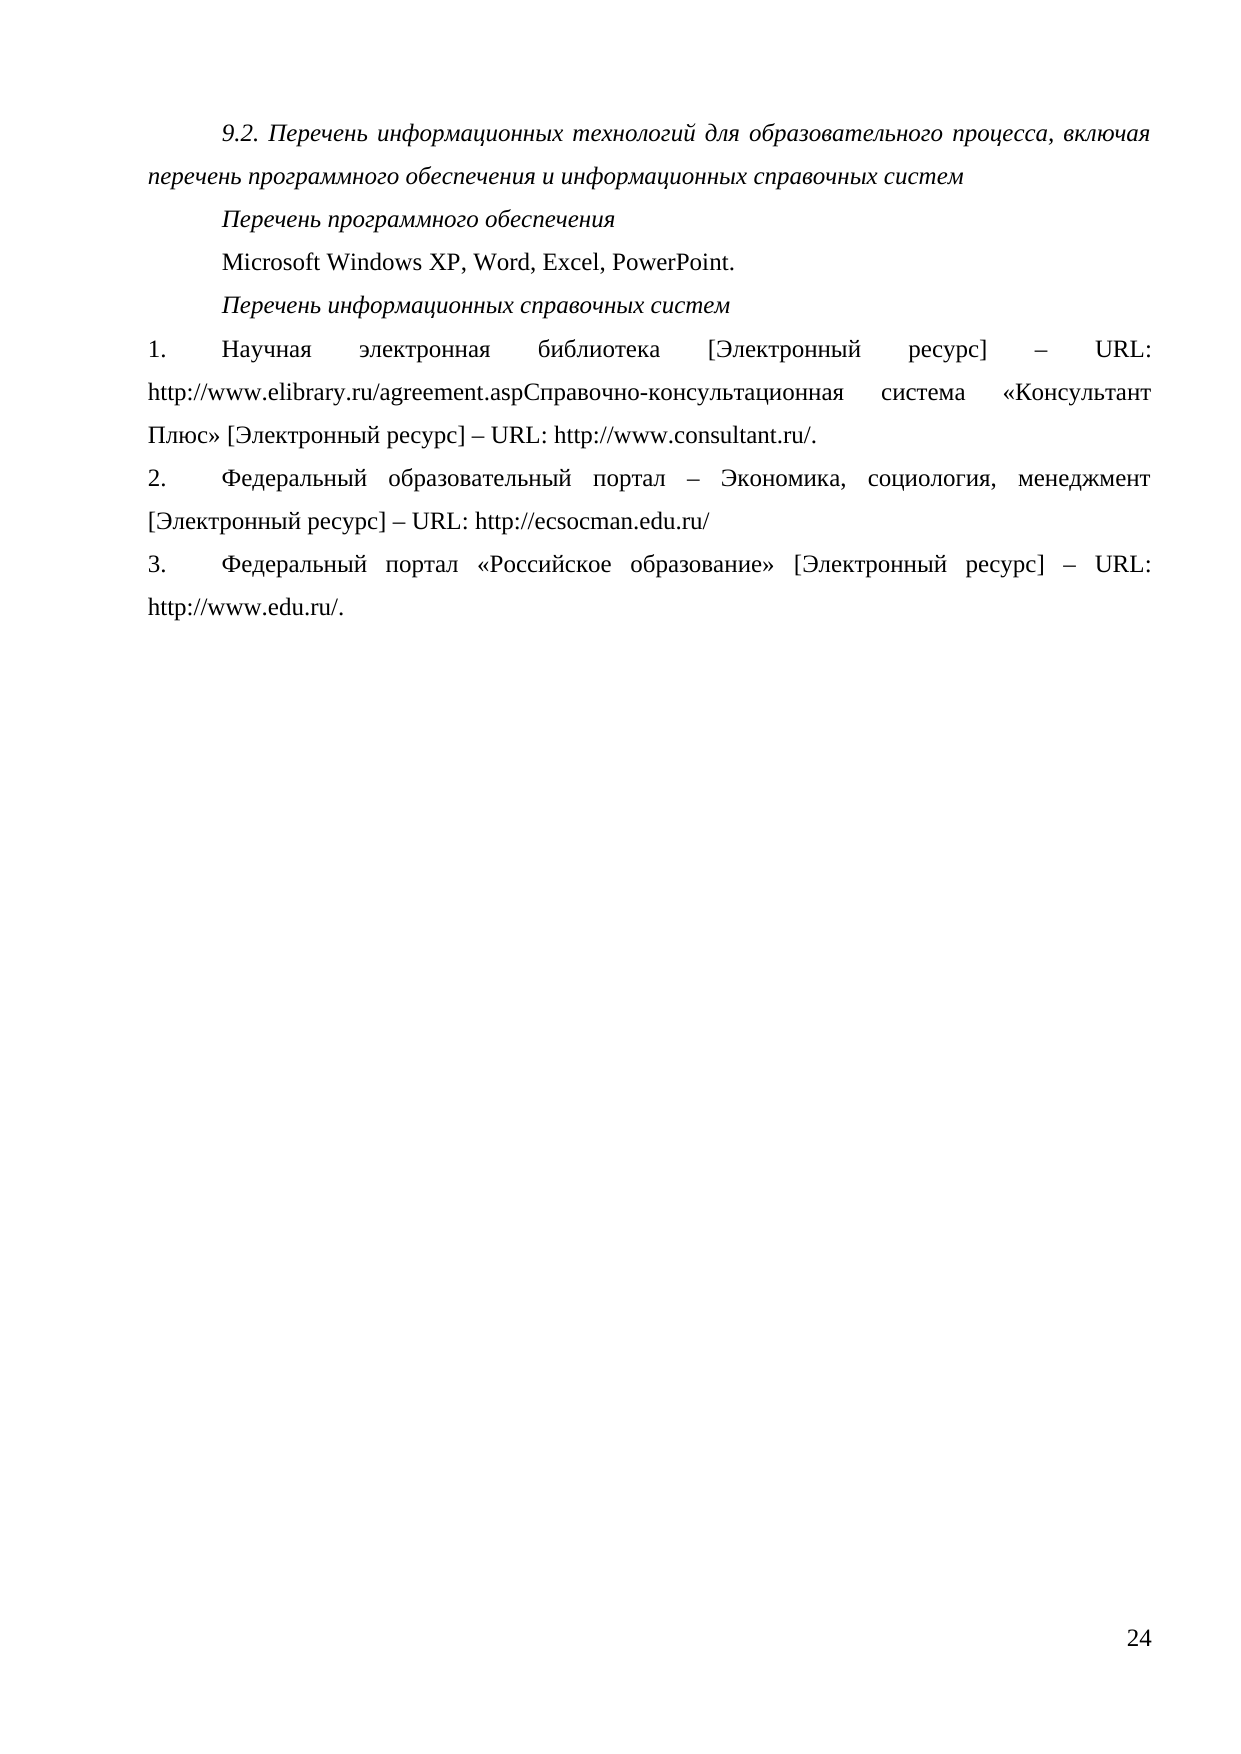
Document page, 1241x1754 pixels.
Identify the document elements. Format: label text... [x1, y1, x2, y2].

text 9.2. Перечень информационных технологий для образовательного процесса, включая перечень программного обеспечения и информационных справочных систем [148, 118, 1152, 190]
list Научная электронная библиотека [Электронный ресурс] – URL: http://www.elibrary.ru/agreement.aspСправочно-консультационная система «Консультант Плюс» [Электронный ресурс] – URL: http://www.consultant.ru/. [148, 334, 1152, 449]
text Перечень информационных справочных систем [148, 291, 1152, 319]
list Федеральный образовательный портал – Экономика, социология, менеджмент [Электронный ресурс] – URL: http://ecsocman.edu.ru/ [148, 463, 1152, 535]
text Microsoft Windows XP, Word, Excel, PowerPoint. [148, 247, 1152, 276]
text Перечень программного обеспечения [148, 204, 1152, 233]
list Федеральный портал «Российское образование» [Электронный ресурс] – URL: http://www.edu.ru/. [148, 549, 1152, 621]
